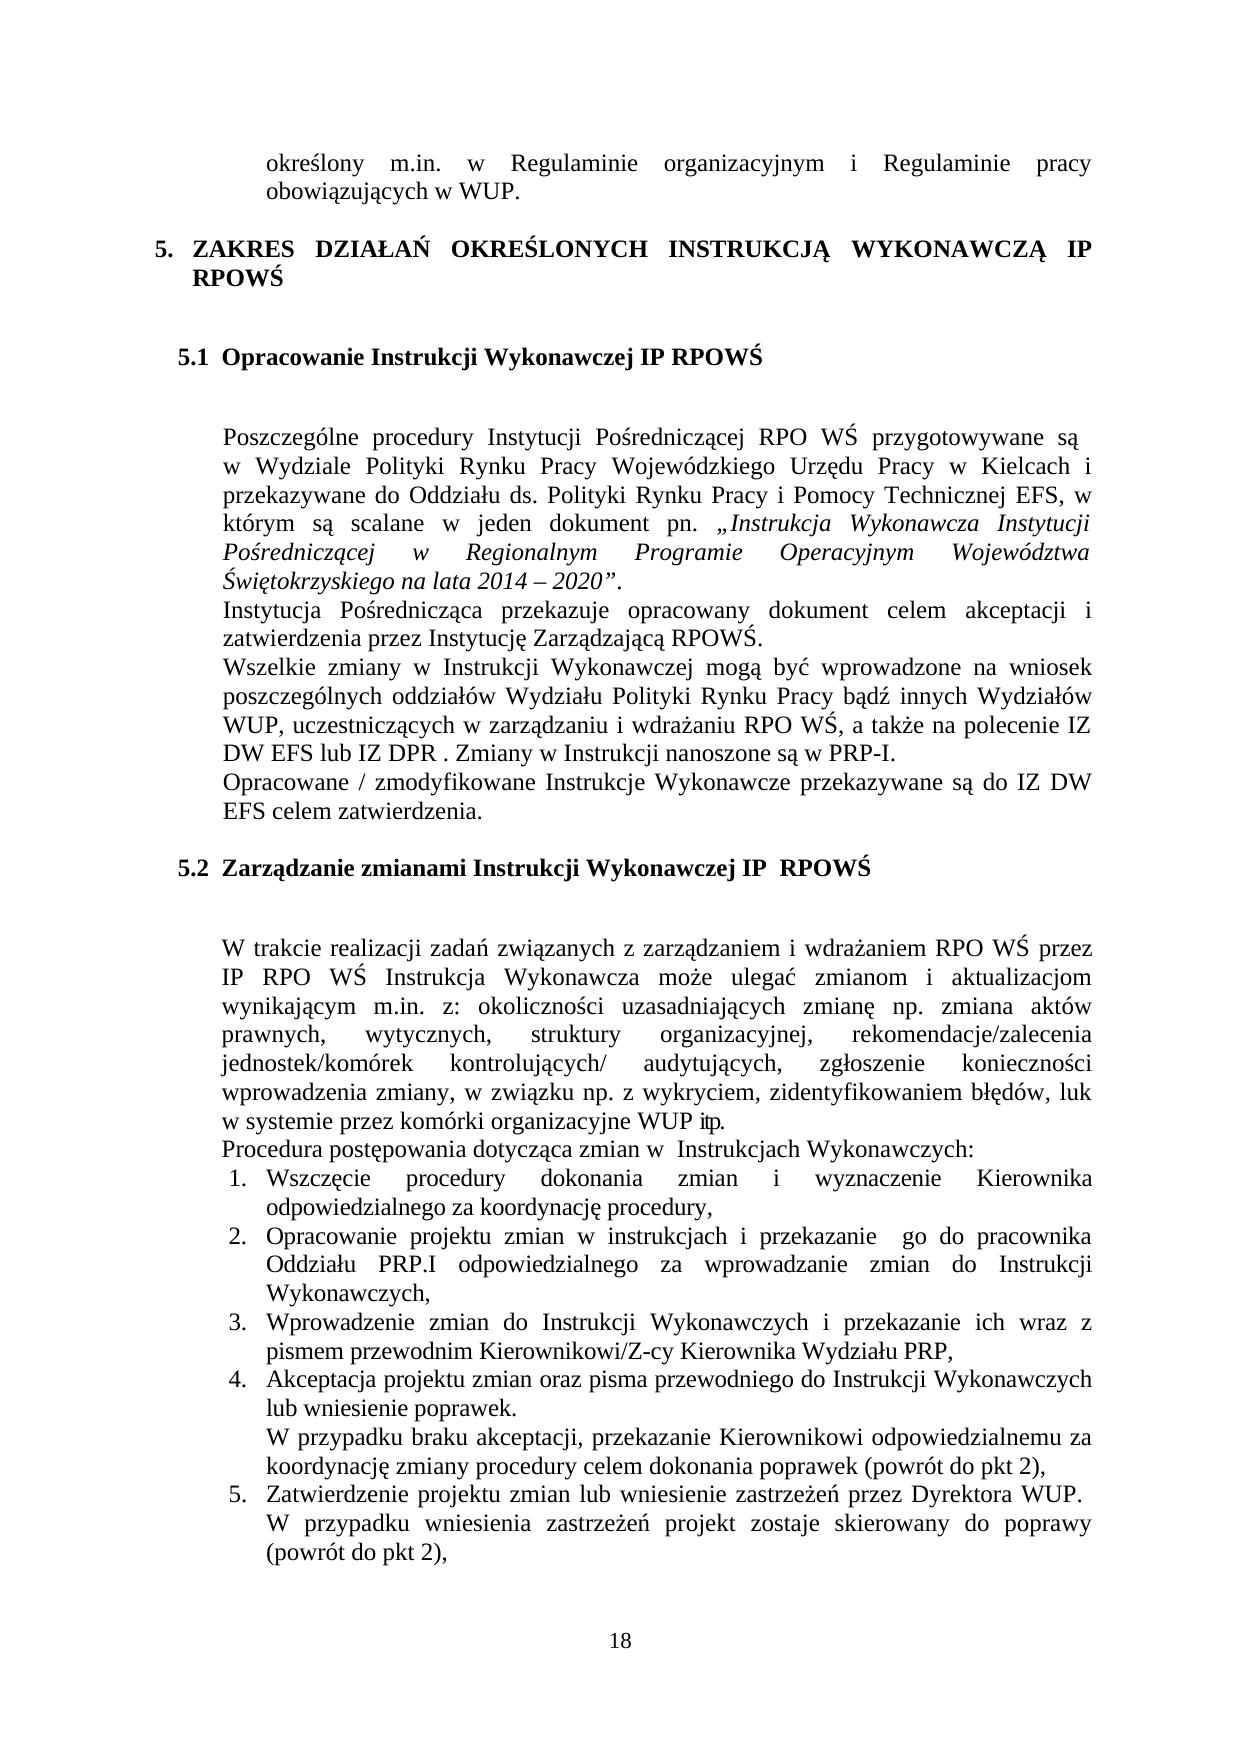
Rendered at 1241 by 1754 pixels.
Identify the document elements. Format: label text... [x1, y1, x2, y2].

text Procedura postępowania dotycząca zmian w Instrukcjach Wykonawczych: [221, 1134, 1093, 1163]
text Wszelkie zmiany w Instrukcji Wykonawczej mogą być wprowadzone na wniosek poszczególnych oddziałów Wydziału Polityki Rynku Pracy bądź innych Wydziałów WUP, uczestniczących w zarządzaniu i wdrażaniu RPO WŚ, a także na polecenie IZ DW EFS lub IZ DPR . Zmiany w Instrukcji nanoszone są w PRP-I. [223, 652, 1093, 767]
text W przypadku braku akceptacji, przekazanie Kierownikowi odpowiedzialnemu za koordynację zmiany procedury celem dokonania poprawek (powrót do pkt 2), [266, 1422, 1093, 1479]
list Wprowadzenie zmian do Instrukcji Wykonawczych i przekazanie ich wraz z pismem przewodnim Kierownikowi/Z-cy Kierownika Wydziału PRP, [228, 1307, 1093, 1364]
list Zatwierdzenie projektu zmian lub wniesienie zastrzeżeń przez Dyrektora WUP. W przypadku wniesienia zastrzeżeń projekt zostaje skierowany do poprawy (powrót do pkt 2), [228, 1479, 1093, 1566]
text Poszczególne procedury Instytucji Pośredniczącej RPO WŚ przygotowywane są w Wydziale Polityki Rynku Pracy Wojewódzkiego Urzędu Pracy w Kielcach i przekazywane do Oddziału ds. Polityki Rynku Pracy i Pomocy Technicznej EFS, w którym są scalane w jeden dokument pn. „Instrukcja Wykonawcza Instytucji Pośredniczącej w Regionalnym Programie Operacyjnym Województwa Świętokrzyskiego na lata 2014 – . [223, 422, 1093, 595]
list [221, 148, 1093, 205]
list Wszczęcie procedury dokonania zmian i wyznaczenie Kierownika odpowiedzialnego za koordynację procedury, [228, 1163, 1093, 1221]
list Opracowanie projektu zmian w instrukcjach i przekazanie go do pracownika Oddziału PRP.I odpowiedzialnego za wprowadzanie zmian do Instrukcji Wykonawczych, [228, 1221, 1093, 1307]
subtitle Opracowanie Instrukcji Wykonawczej IP RPOWŚ [178, 342, 1093, 371]
subtitle Zarządzanie zmianami Instrukcji Wykonawczej IP RPOWŚ [178, 853, 1093, 882]
list Akceptacja projektu zmian oraz pisma przewodniego do Instrukcji Wykonawczych lub wniesienie poprawek. [228, 1364, 1093, 1422]
text Instytucja Pośrednicząca przekazuje opracowany dokument celem akceptacji i zatwierdzenia przez Instytucję Zarządzającą RPOWŚ. [223, 595, 1093, 652]
text Opracowane / zmodyfikowane Instrukcje Wykonawcze przekazywane są do IZ DW EFS celem zatwierdzenia. [223, 767, 1093, 825]
text W trakcie realizacji zadań związanych z zarządzaniem i wdrażaniem RPO WŚ przez IP RPO WŚ Instrukcja Wykonawcza może ulegać zmianom i aktualizacjom wynikającym m.in. z: okoliczności uzasadniających zmianę np. zmiana aktów prawnych, wytycznych, struktury organizacyjnej, rekomendacje/zalecenia jednostek/komórek kontrolujących/ audytujących, zgłoszenie konieczności wprowadzenia zmiany, w związku np. z wykryciem, zidentyfikowaniem błędów, luk w systemie przez komórki organizacyjne WUP itp. [221, 933, 1093, 1134]
subtitle ZAKRES DZIAŁAŃ OKREŚLONYCH INSTRUKCJĄ WYKONAWCZĄ IP RPOWŚ [154, 234, 1093, 291]
